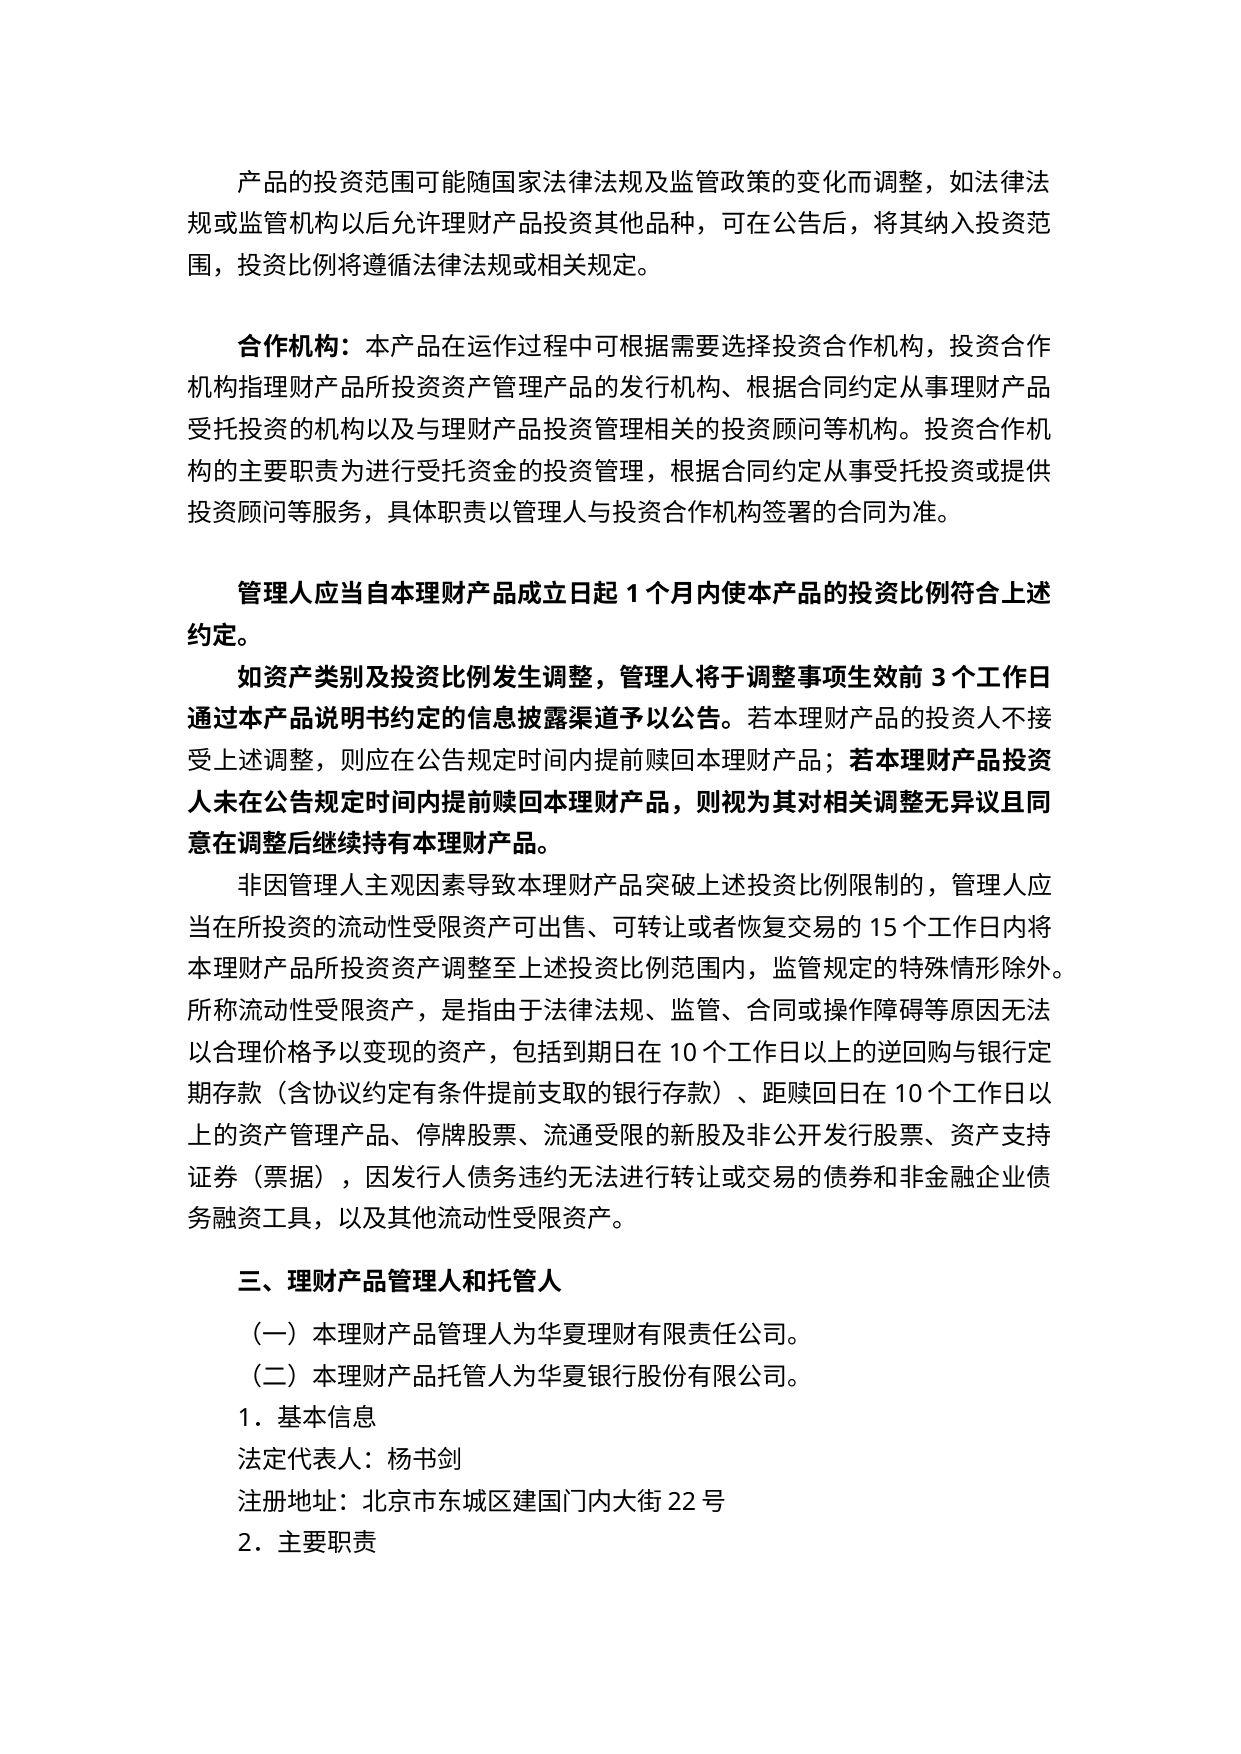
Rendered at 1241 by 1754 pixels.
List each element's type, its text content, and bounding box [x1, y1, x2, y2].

text 非因管理人主观因素导致本理财产品突破上述投资比例限制的，管理人应当在所投资的流动性受限资产可出售、可转让或者恢复交易的15个工作日内将本理财产品所投资资产调整至上述投资比例范围内，监管规定的特殊情形除外。所称流动性受限资产，是指由于法律法规、监管、合同或操作障碍等原因无法以合理价格予以变现的资产，包括到期日在10个工作日以上的逆回购与银行定期存款（含协议约定有条件提前支取的银行存款）、距赎回日在10个工作日以上的资产管理产品、停牌股票、流通受限的新股及非公开发行股票、资产支持证券（票据），因发行人债务违约无法进行转让或交易的债券和非金融企业债务融资工具，以及其他流动性受限资产。 [187, 865, 1053, 1235]
text 如资产类别及投资比例发生调整，管理人将于调整事项生效前3个工作日通过本产品说明书约定的信息披露渠道予以公告。若本理财产品的投资人不接受上述调整，则应在公告规定时间内提前赎回本理财产品；若本理财产品投资人未在公告规定时间内提前赎回本理财产品，则视为其对相关调整无异议且同意在调整后继续持有本理财产品。 [187, 657, 1053, 860]
text 管理人应当自本理财产品成立日起1个月内使本产品的投资比例符合上述约定。 [187, 574, 1053, 652]
text 法定代表人：杨书剑 [187, 1439, 1053, 1476]
text （一）本理财产品管理人为华夏理财有限责任公司。 [187, 1314, 1053, 1351]
text （二）本理财产品托管人为华夏银行股份有限公司。 [187, 1356, 1053, 1392]
text 2．主要职责 [187, 1523, 1053, 1559]
text 1．基本信息 [187, 1398, 1053, 1434]
text 注册地址：北京市东城区建国门内大街22号 [187, 1481, 1053, 1517]
text 产品的投资范围可能随国家法律法规及监管政策的变化而调整，如法律法规或监管机构以后允许理财产品投资其他品种，可在公告后，将其纳入投资范围，投资比例将遵循法律法规或相关规定。 [187, 162, 1053, 282]
text 合作机构：本产品在运作过程中可根据需要选择投资合作机构，投资合作机构指理财产品所投资资产管理产品的发行机构、根据合同约定从事理财产品受托投资的机构以及与理财产品投资管理相关的投资顾问等机构。投资合作机构的主要职责为进行受托资金的投资管理，根据合同约定从事受托投资或提供投资顾问等服务，具体职责以管理人与投资合作机构签署的合同为准。 [187, 326, 1053, 529]
text 三、理财产品管理人和托管人 [187, 1257, 1053, 1298]
